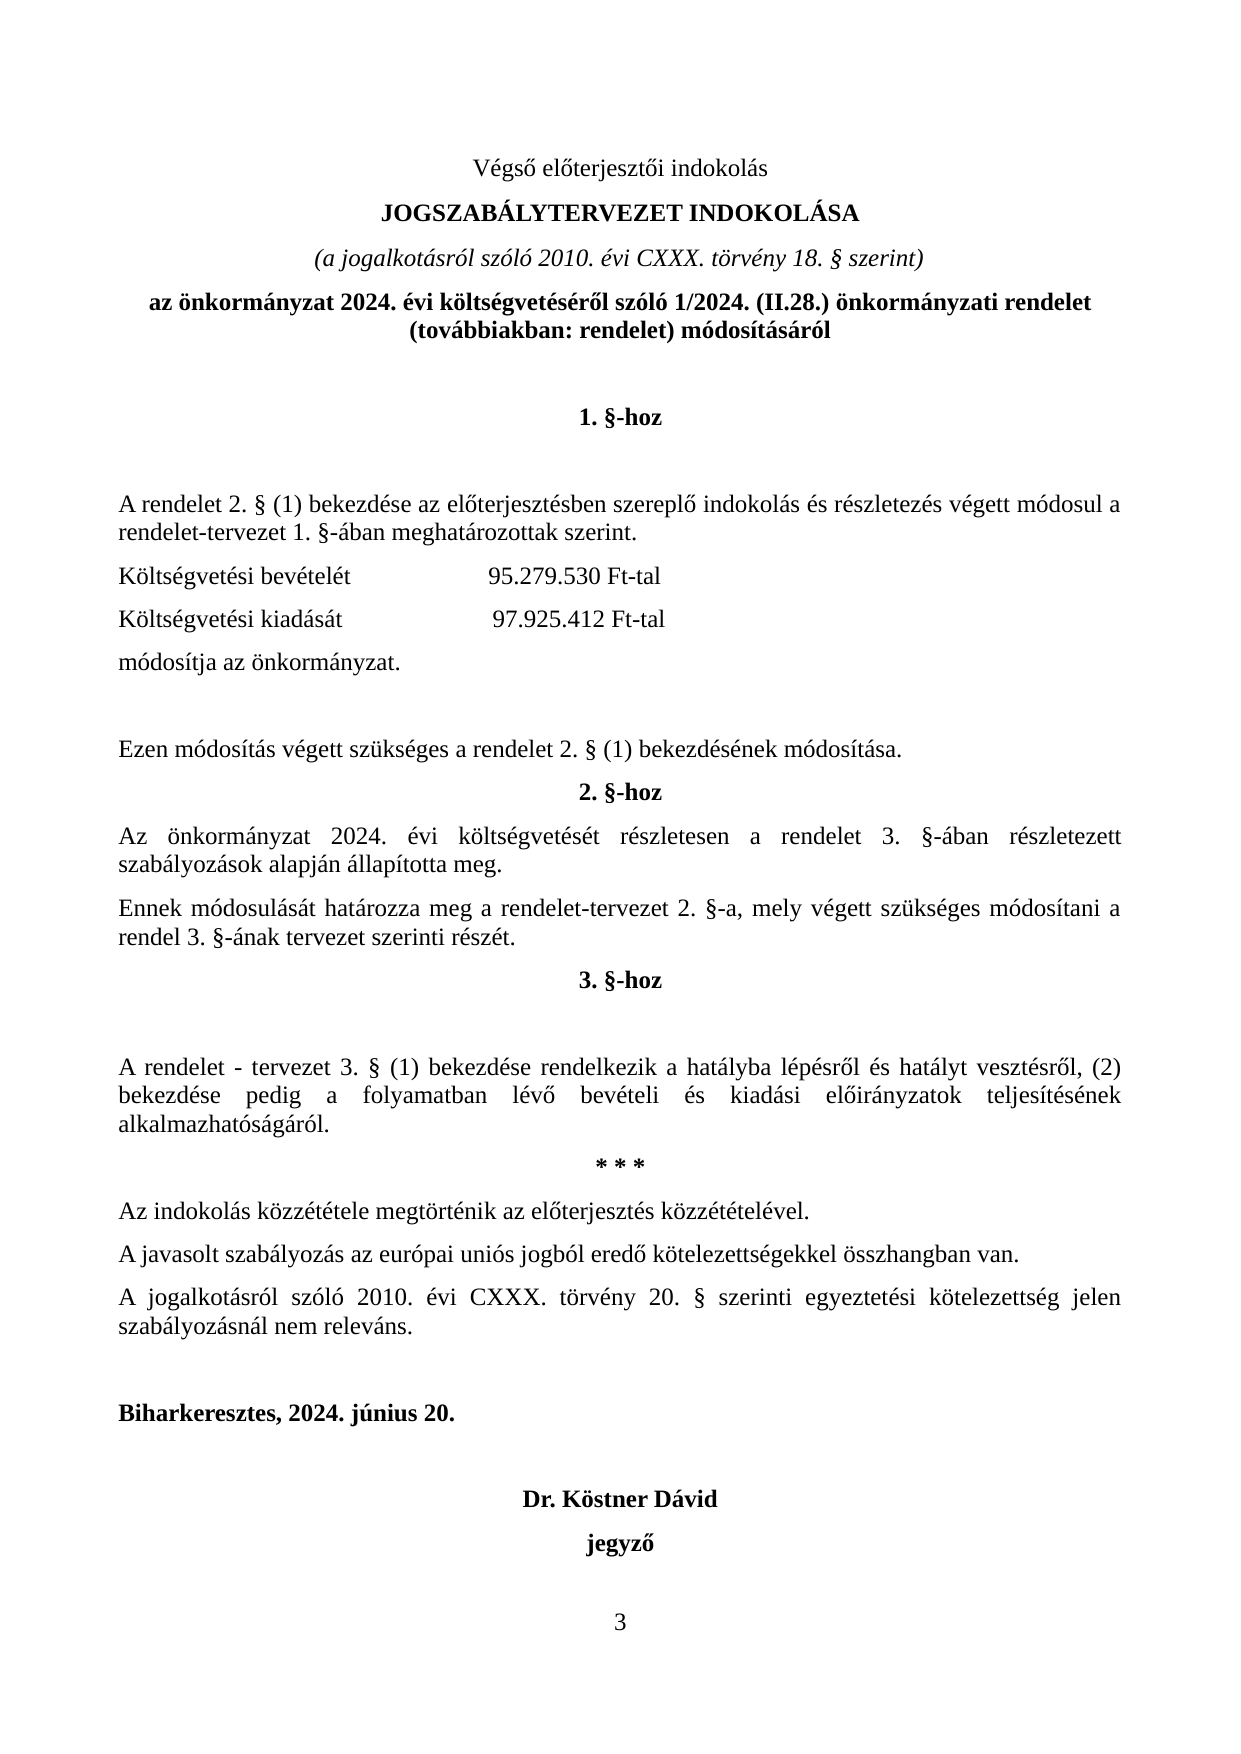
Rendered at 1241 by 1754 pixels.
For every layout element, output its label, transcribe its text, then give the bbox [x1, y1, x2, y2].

text 1. §-hoz [118, 402, 1122, 431]
text Ennek módosulását határozza meg a rendelet-tervezet 2. §-a, mely végett szükséges módosítani a rendel 3. §-ának tervezet szerinti részét. [118, 893, 1122, 950]
text A javasolt szabályozás az európai uniós jogból eredő kötelezettségekkel összhangban van. [118, 1239, 1122, 1268]
text módosítja az önkormányzat. [118, 647, 1122, 676]
text (a jogalkotásról szóló 2010. évi CXXX. törvény 18. § szerint) [118, 243, 1122, 272]
text jegyző [118, 1528, 1122, 1557]
text Az indokolás közzététele megtörténik az előterjesztés közzétételével. [118, 1196, 1122, 1224]
text A jogalkotásról szóló 2010. évi CXXX. törvény 20. § szerinti egyeztetési kötelezettség jelen szabályozásnál nem releváns. [118, 1282, 1122, 1340]
text A rendelet - tervezet 3. § (1) bekezdése rendelkezik a hatályba lépésről és hatályt vesztésről, (2) bekezdése pedig a folyamatban lévő bevételi és kiadási előirányzatok teljesítésének alkalmazhatóságáról. [118, 1052, 1122, 1138]
text Dr. Köstner Dávid [118, 1484, 1122, 1513]
text 2. §-hoz [118, 777, 1122, 806]
text Az önkormányzat 2024. évi költségvetését részletesen a rendelet 3. §-ában részletezett szabályozások alapján állapította meg. [118, 821, 1122, 878]
text Biharkeresztes, 2024. június 20. [118, 1398, 1122, 1427]
text JOGSZABÁLYTERVEZET INDOKOLÁSA [135, 198, 1106, 227]
text * * * [118, 1152, 1122, 1181]
text A rendelet 2. § (1) bekezdése az előterjesztésben szereplő indokolás és részletezés végett módosul a rendelet-tervezet 1. §-ában meghatározottak szerint. [118, 489, 1122, 546]
text Végső előterjesztői indokolás [135, 153, 1106, 181]
text Ezen módosítás végett szükséges a rendelet 2. § (1) bekezdésének módosítása. [118, 734, 1122, 763]
text Költségvetési kiadását 97.925.412 Ft-tal [118, 604, 1122, 633]
text az önkormányzat 2024. évi költségvetéséről szóló 1/2024. (II.28.) önkormányzati rendelet (továbbiakban: rendelet) módosításáról [118, 287, 1122, 344]
text 3. §-hoz [118, 965, 1122, 994]
text Költségvetési bevételét 95.279.530 Ft-tal [118, 561, 1122, 589]
